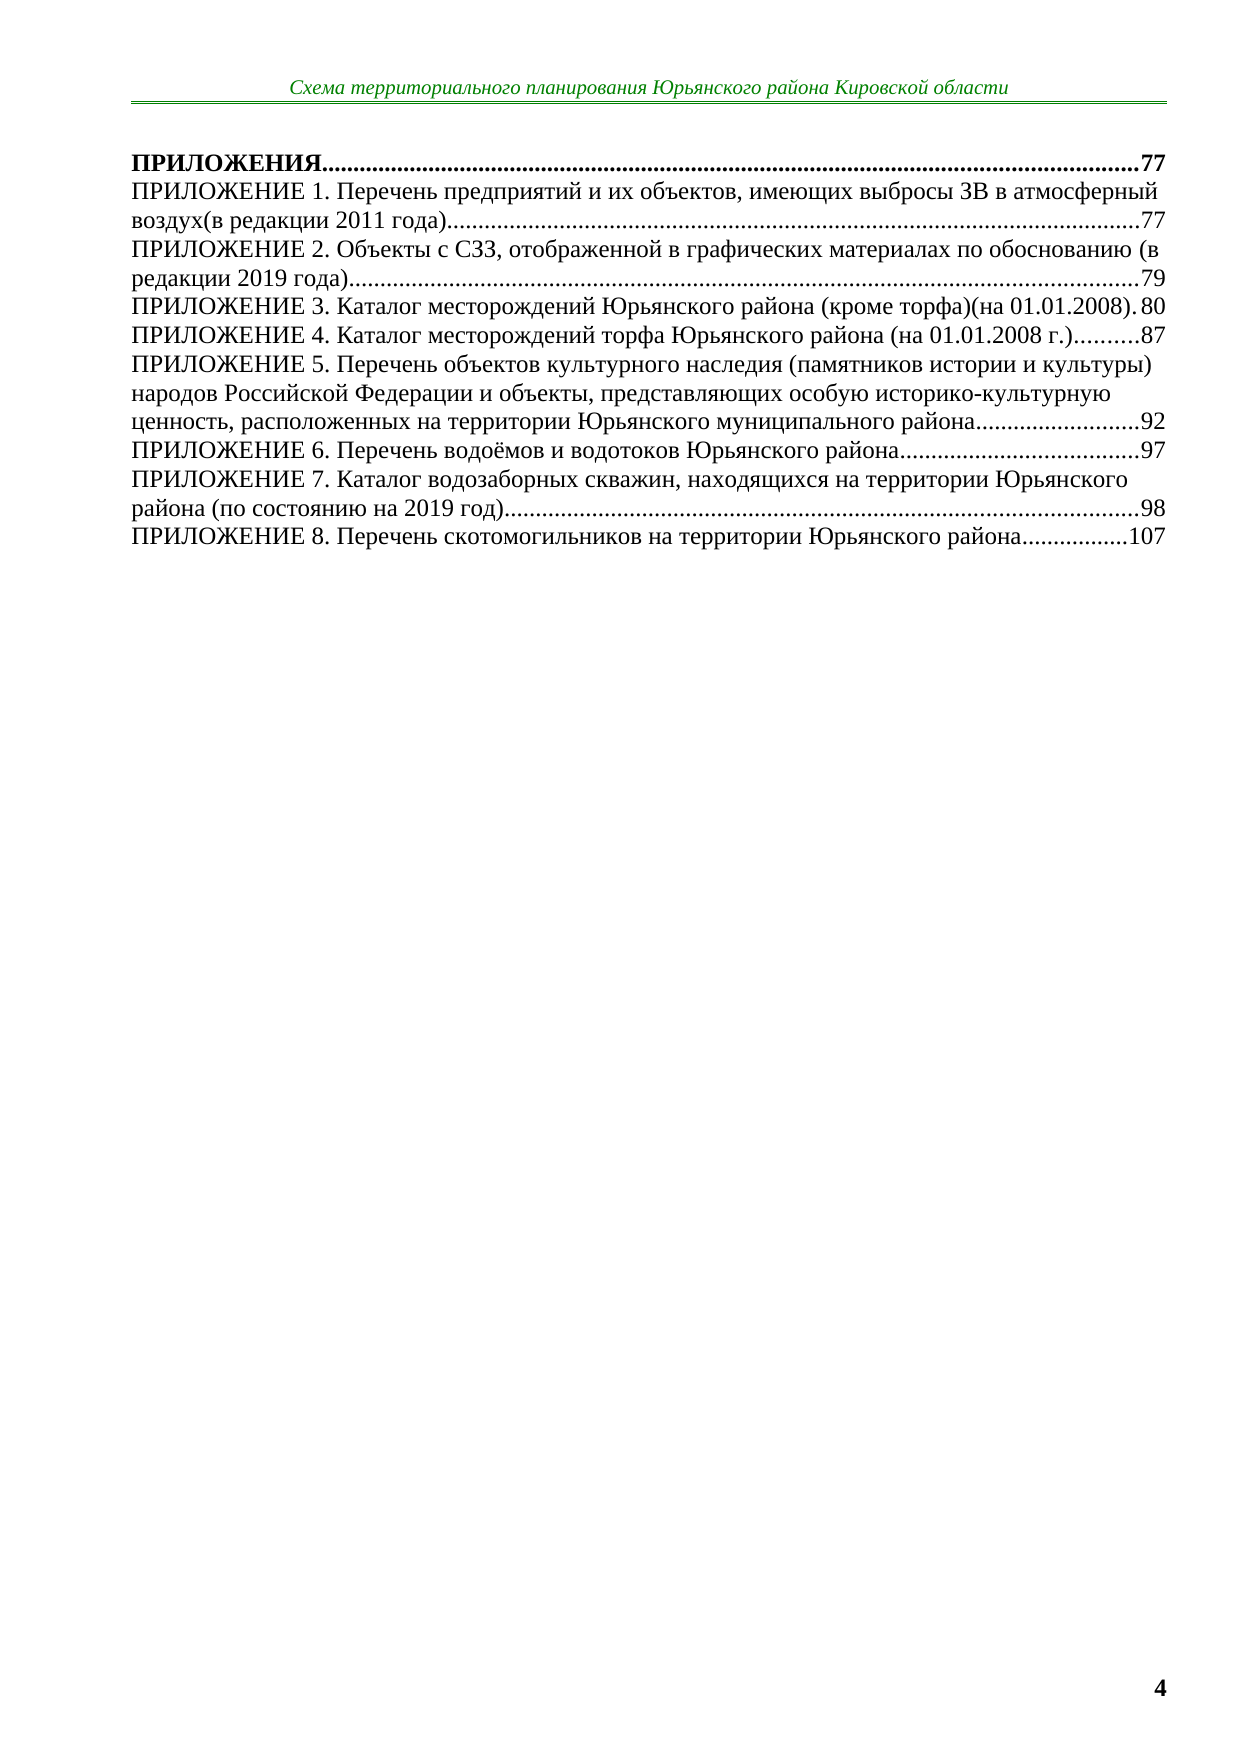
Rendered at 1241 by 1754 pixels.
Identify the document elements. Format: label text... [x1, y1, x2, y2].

text ПРИЛОЖЕНИЕ 4. Каталог месторождений торфа Юрьянского района (на 01.01.2008 г.) 87 [131, 320, 1167, 349]
text ПРИЛОЖЕНИЕ 2. Объекты с СЗЗ, отображенной в графических материалах по обоснованию (в редакции 2019 года) 79 [131, 234, 1167, 291]
text ПРИЛОЖЕНИЕ 5. Перечень объектов культурного наследия (памятников истории и культуры) народов Российской Федерации и объекты, представляющих особую историко-культурную ценность, расположенных на территории Юрьянского муниципального района 92 [131, 349, 1167, 435]
text ПРИЛОЖЕНИЕ 6. Перечень водоёмов и водотоков Юрьянского района 97 [131, 435, 1167, 464]
text Приложения 77 [131, 148, 1167, 176]
text ПРИЛОЖЕНИЕ 1. Перечень предприятий и их объектов, имеющих выбросы ЗВ в атмосферный воздух(в редакции 2011 года) 77 [131, 176, 1167, 234]
text ПРИЛОЖЕНИЕ 3. Каталог месторождений Юрьянского района (кроме торфа)(на 01.01.2008) 80 [131, 291, 1167, 320]
text ПРИЛОЖЕНИЕ 8. Перечень скотомогильников на территории Юрьянского района 107 [131, 521, 1167, 550]
text ПРИЛОЖЕНИЕ 7. Каталог водозаборных скважин, находящихся на территории Юрьянского района (по состоянию на 2019 год) 98 [131, 464, 1167, 521]
